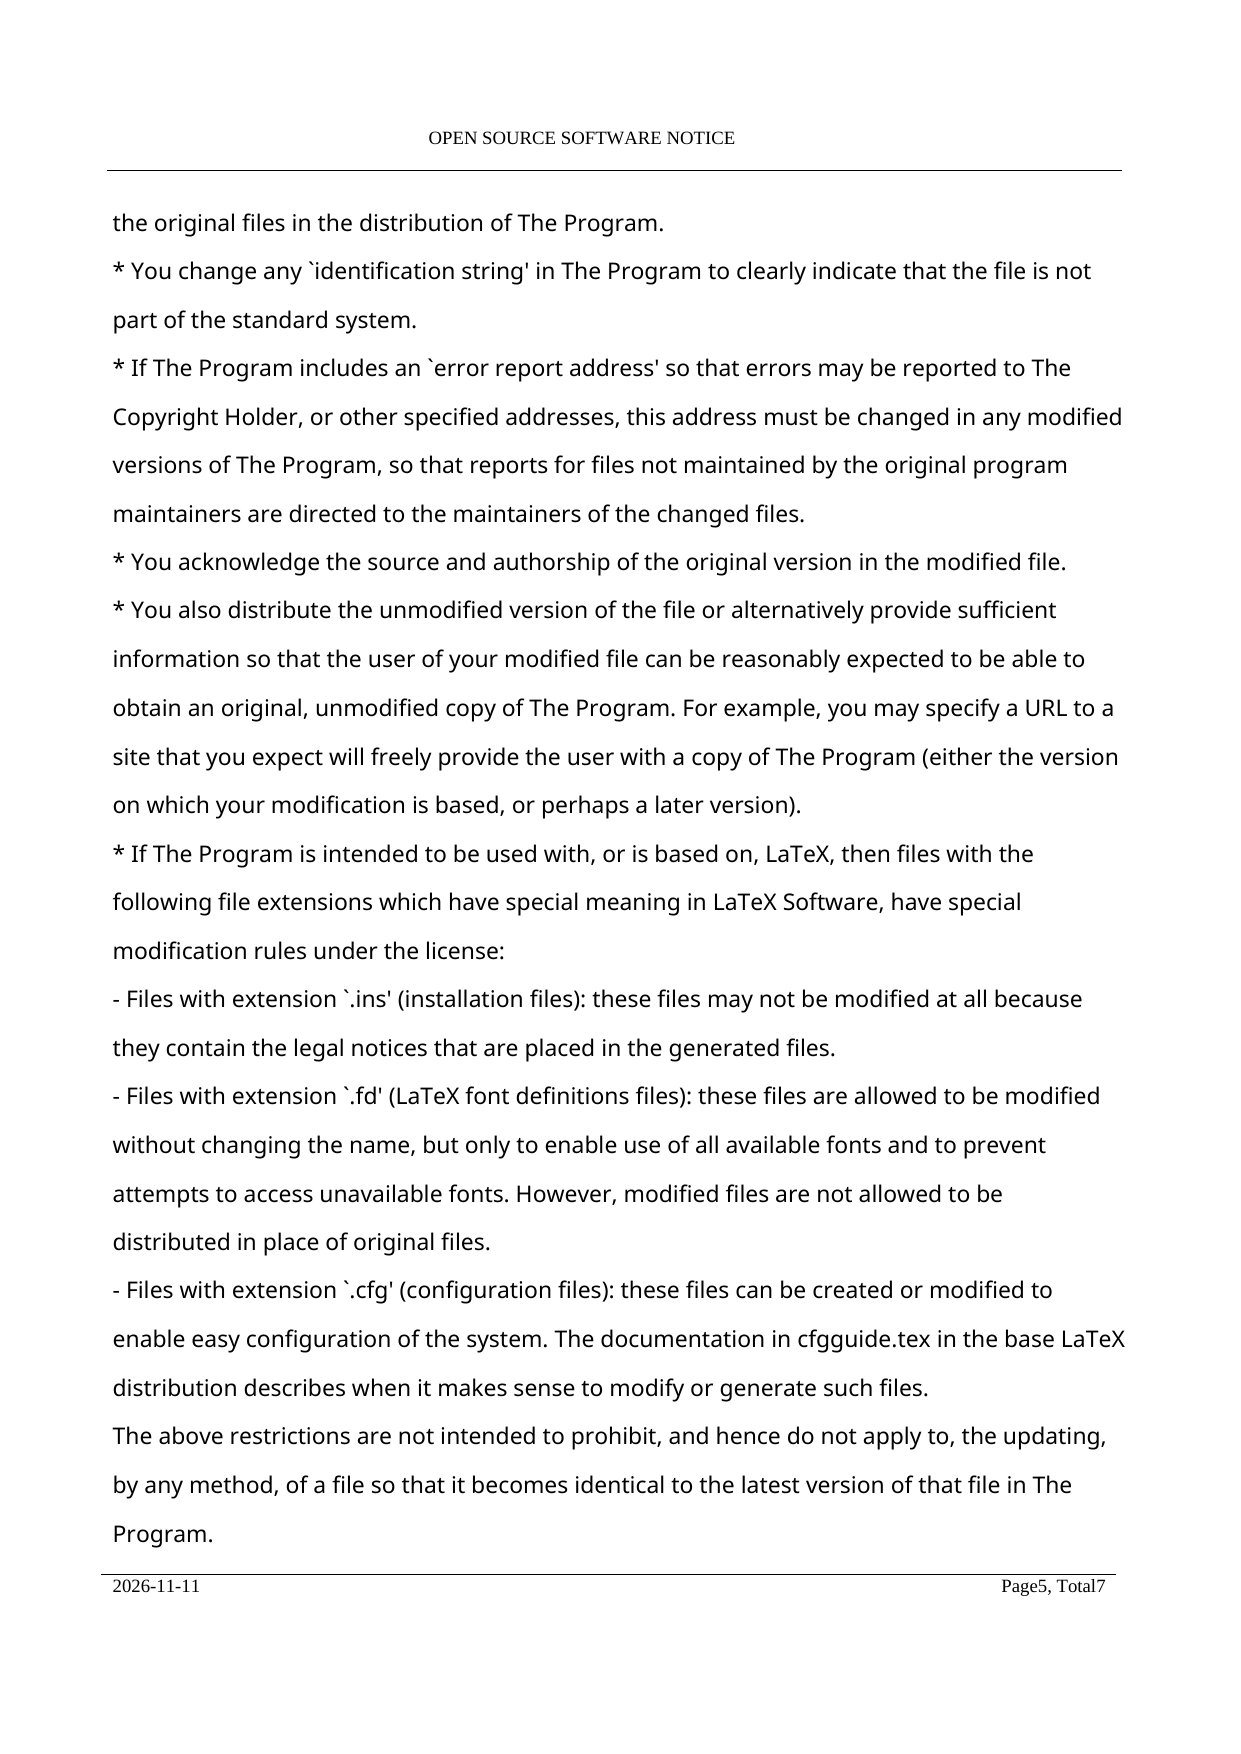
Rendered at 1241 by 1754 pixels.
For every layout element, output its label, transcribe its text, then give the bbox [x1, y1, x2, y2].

text The above restrictions are not intended to prohibit, and hence do not apply to, the updating, by any method, of a file so that it becomes identical to the latest version of that file in The Program. [112, 1419, 1128, 1549]
text - Files with extension `.cfg' (configuration files): these files can be created or modified to enable easy configuration of the system. The documentation in cfgguide.tex in the base LaTeX distribution describes when it makes sense to modify or generate such files. [112, 1274, 1128, 1404]
text * You also distribute the unmodified version of the file or alternatively provide sufficient information so that the user of your modified file can be reasonably expected to be able to obtain an original, unmodified copy of The Program. For example, you may specify a URL to a site that you expect will freely provide the user with a copy of The Program (either the version on which your modification is based, or perhaps a later version). [112, 594, 1128, 821]
text * You acknowledge the source and authorship of the original version in the modified file. [112, 546, 1128, 578]
text * If The Program includes an `error report address' so that errors may be reported to The Copyright Holder, or other specified addresses, this address must be changed in any modified versions of The Program, so that reports for files not maintained by the original program maintainers are directed to the maintainers of the changed files. [112, 351, 1128, 530]
text - Files with extension `.ins' (installation files): these files may not be modified at all because they contain the legal notices that are placed in the generated files. [112, 983, 1128, 1064]
text - Files with extension `.fd' (LaTeX font definitions files): these files are allowed to be modified without changing the name, but only to enable use of all available fonts and to prevent attempts to access unavailable fonts. However, modified files are not allowed to be distributed in place of original files. [112, 1079, 1128, 1258]
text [112, 206, 1128, 239]
text * You change any `identification string' in The Program to clearly indicate that the file is not part of the standard system. [112, 254, 1128, 336]
text * If The Program is intended to be used with, or is based on, LaTeX, then files with the following file extensions which have special meaning in LaTeX Software, have special modification rules under the license: [112, 837, 1128, 967]
